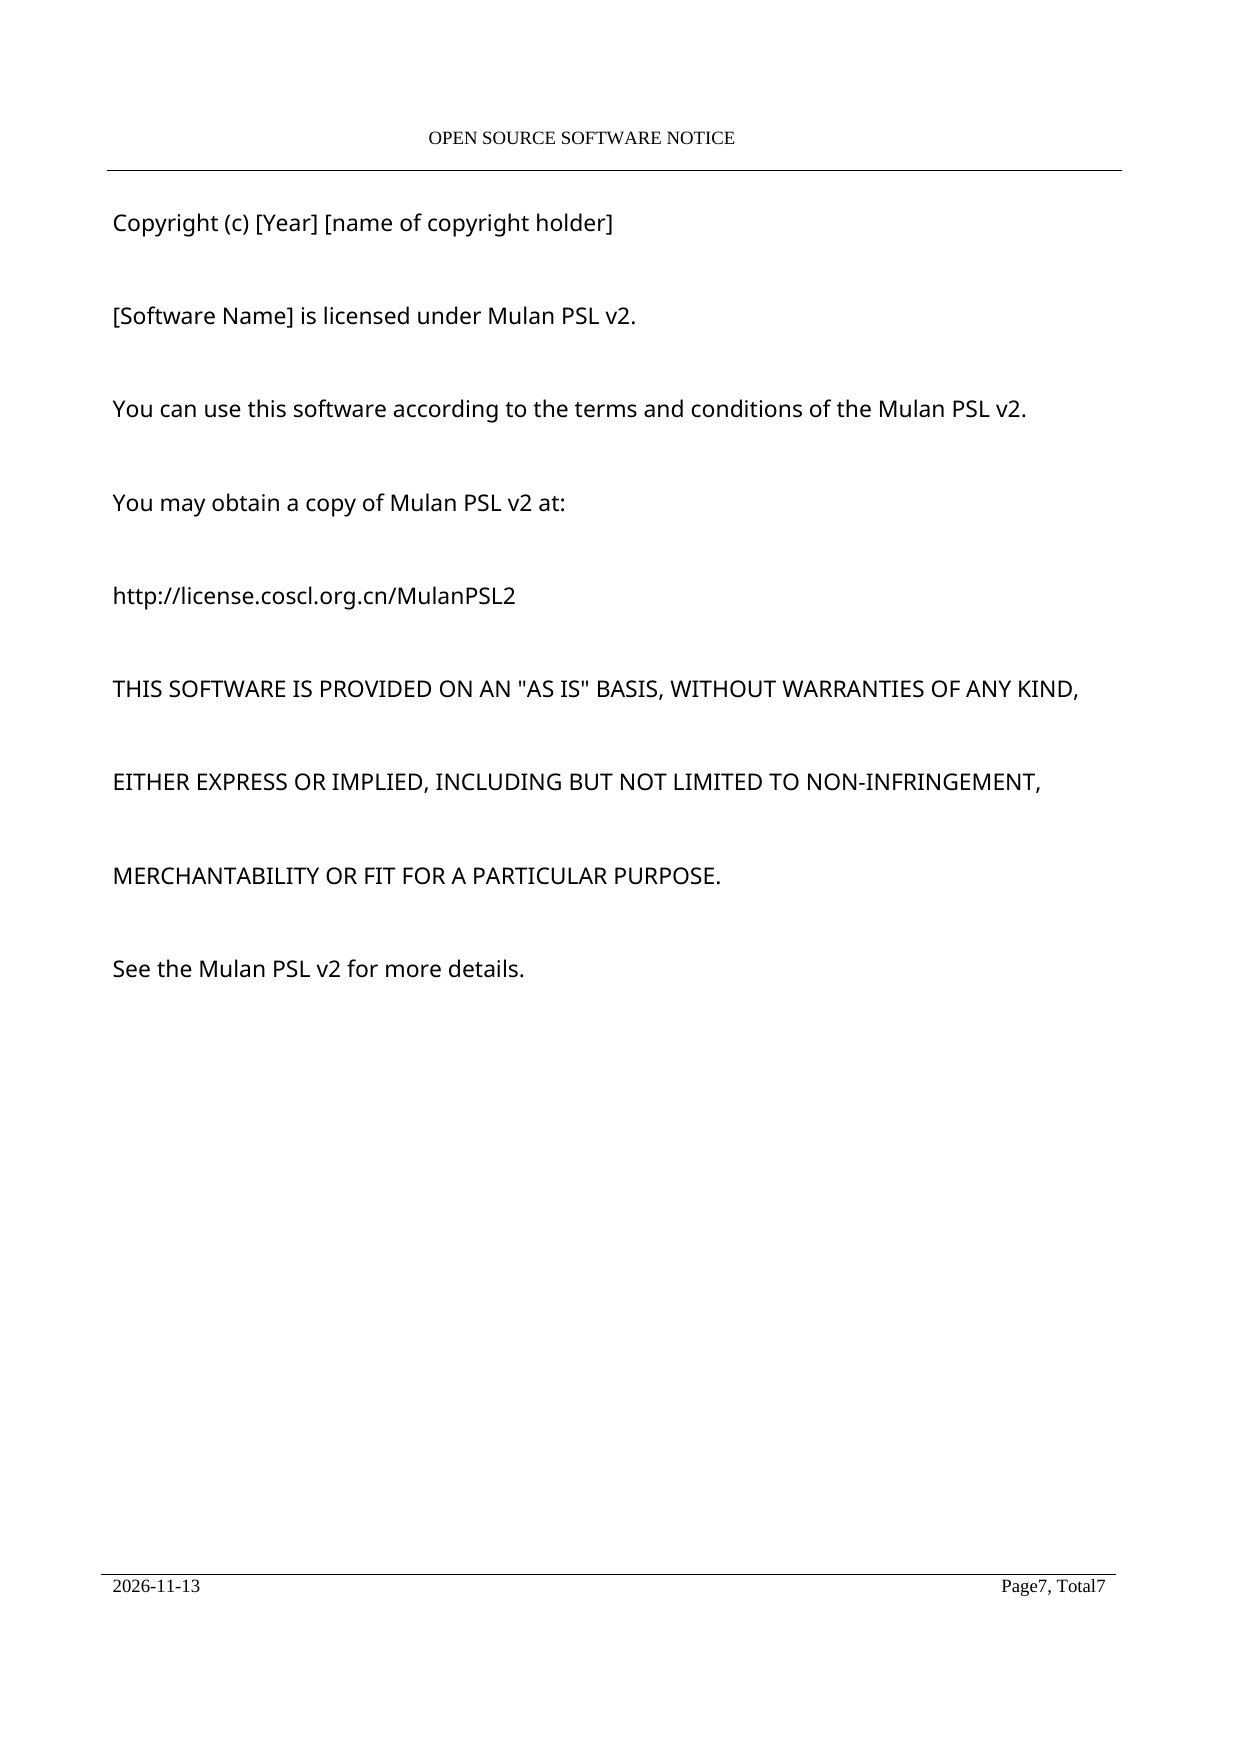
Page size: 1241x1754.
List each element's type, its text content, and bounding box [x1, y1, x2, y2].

text THIS SOFTWARE IS PROVIDED ON AN "AS IS" BASIS, WITHOUT WARRANTIES OF ANY KIND, [112, 672, 1128, 705]
text Copyright (c) [Year] [name of copyright holder] [112, 206, 1128, 239]
text You may obtain a copy of Mulan PSL v2 at: [112, 486, 1128, 518]
text MERCHANTABILITY OR FIT FOR A PARTICULAR PURPOSE. [112, 859, 1128, 891]
text http://license.coscl.org.cn/MulanPSL2 [112, 579, 1128, 612]
text You can use this software according to the terms and conditions of the Mulan PSL v2. [112, 393, 1128, 425]
text EITHER EXPRESS OR IMPLIED, INCLUDING BUT NOT LIMITED TO NON-INFRINGEMENT, [112, 766, 1128, 798]
text [Software Name] is licensed under Mulan PSL v2. [112, 299, 1128, 332]
text See the Mulan PSL v2 for more details. [112, 952, 1128, 985]
